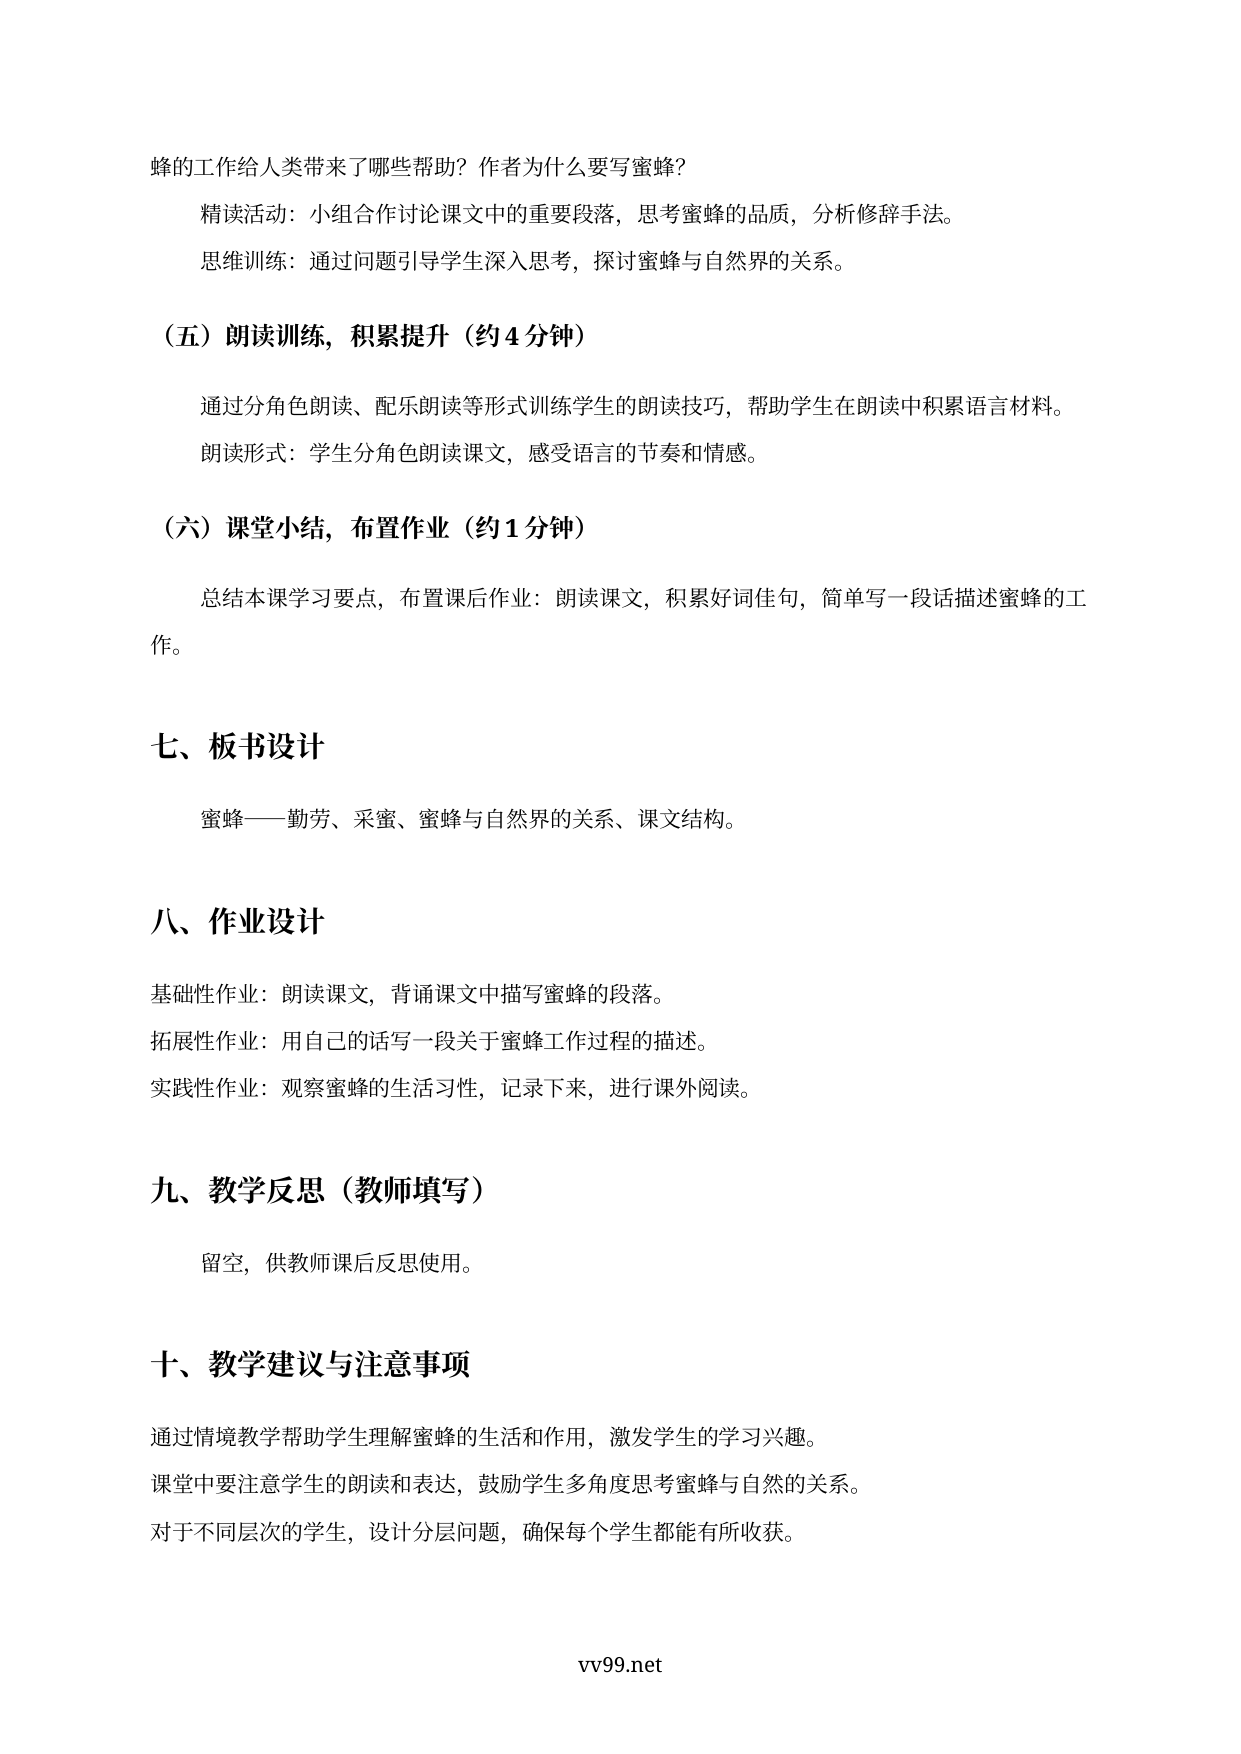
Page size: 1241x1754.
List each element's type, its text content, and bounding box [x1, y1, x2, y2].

text 拓展性作业：用自己的话写一段关于蜜蜂工作过程的描述。 [150, 1024, 1090, 1056]
subtitle 十、教学建议与注意事项 [150, 1342, 1090, 1384]
text 思维训练：通过问题引导学生深入思考，探讨蜜蜂与自然界的关系。 [150, 244, 1090, 276]
text 基础性作业：朗读课文，背诵课文中描写蜜蜂的段落。 [150, 977, 1090, 1008]
text 精读活动：小组合作讨论课文中的重要段落，思考蜜蜂的品质，分析修辞手法。 [150, 197, 1090, 229]
text 蜜蜂——勤劳、采蜜、蜜蜂与自然界的关系、课文结构。 [150, 803, 1090, 834]
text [150, 150, 1090, 181]
subtitle 九、教学反思（教师填写） [150, 1168, 1090, 1209]
subtitle 七、板书设计 [150, 724, 1090, 766]
subtitle （五）朗读训练，积累提升（约4分钟） [150, 317, 1090, 353]
text 通过情境教学帮助学生理解蜜蜂的生活和作用，激发学生的学习兴趣。 [150, 1420, 1090, 1452]
text 总结本课学习要点，布置课后作业：朗读课文，积累好词佳句，简单写一段话描述蜜蜂的工作。 [150, 581, 1090, 659]
text 通过分角色朗读、配乐朗读等形式训练学生的朗读技巧，帮助学生在朗读中积累语言材料。 [150, 389, 1090, 421]
text 对于不同层次的学生，设计分层问题，确保每个学生都能有所收获。 [150, 1515, 1090, 1546]
subtitle （六）课堂小结，布置作业（约1分钟） [150, 508, 1090, 544]
text 实践性作业：观察蜜蜂的生活习性，记录下来，进行课外阅读。 [150, 1071, 1090, 1103]
text 朗读形式：学生分角色朗读课文，感受语言的节奏和情感。 [150, 436, 1090, 468]
text 留空，供教师课后反思使用。 [150, 1246, 1090, 1277]
subtitle 八、作业设计 [150, 899, 1090, 941]
text 课堂中要注意学生的朗读和表达，鼓励学生多角度思考蜜蜂与自然的关系。 [150, 1468, 1090, 1499]
